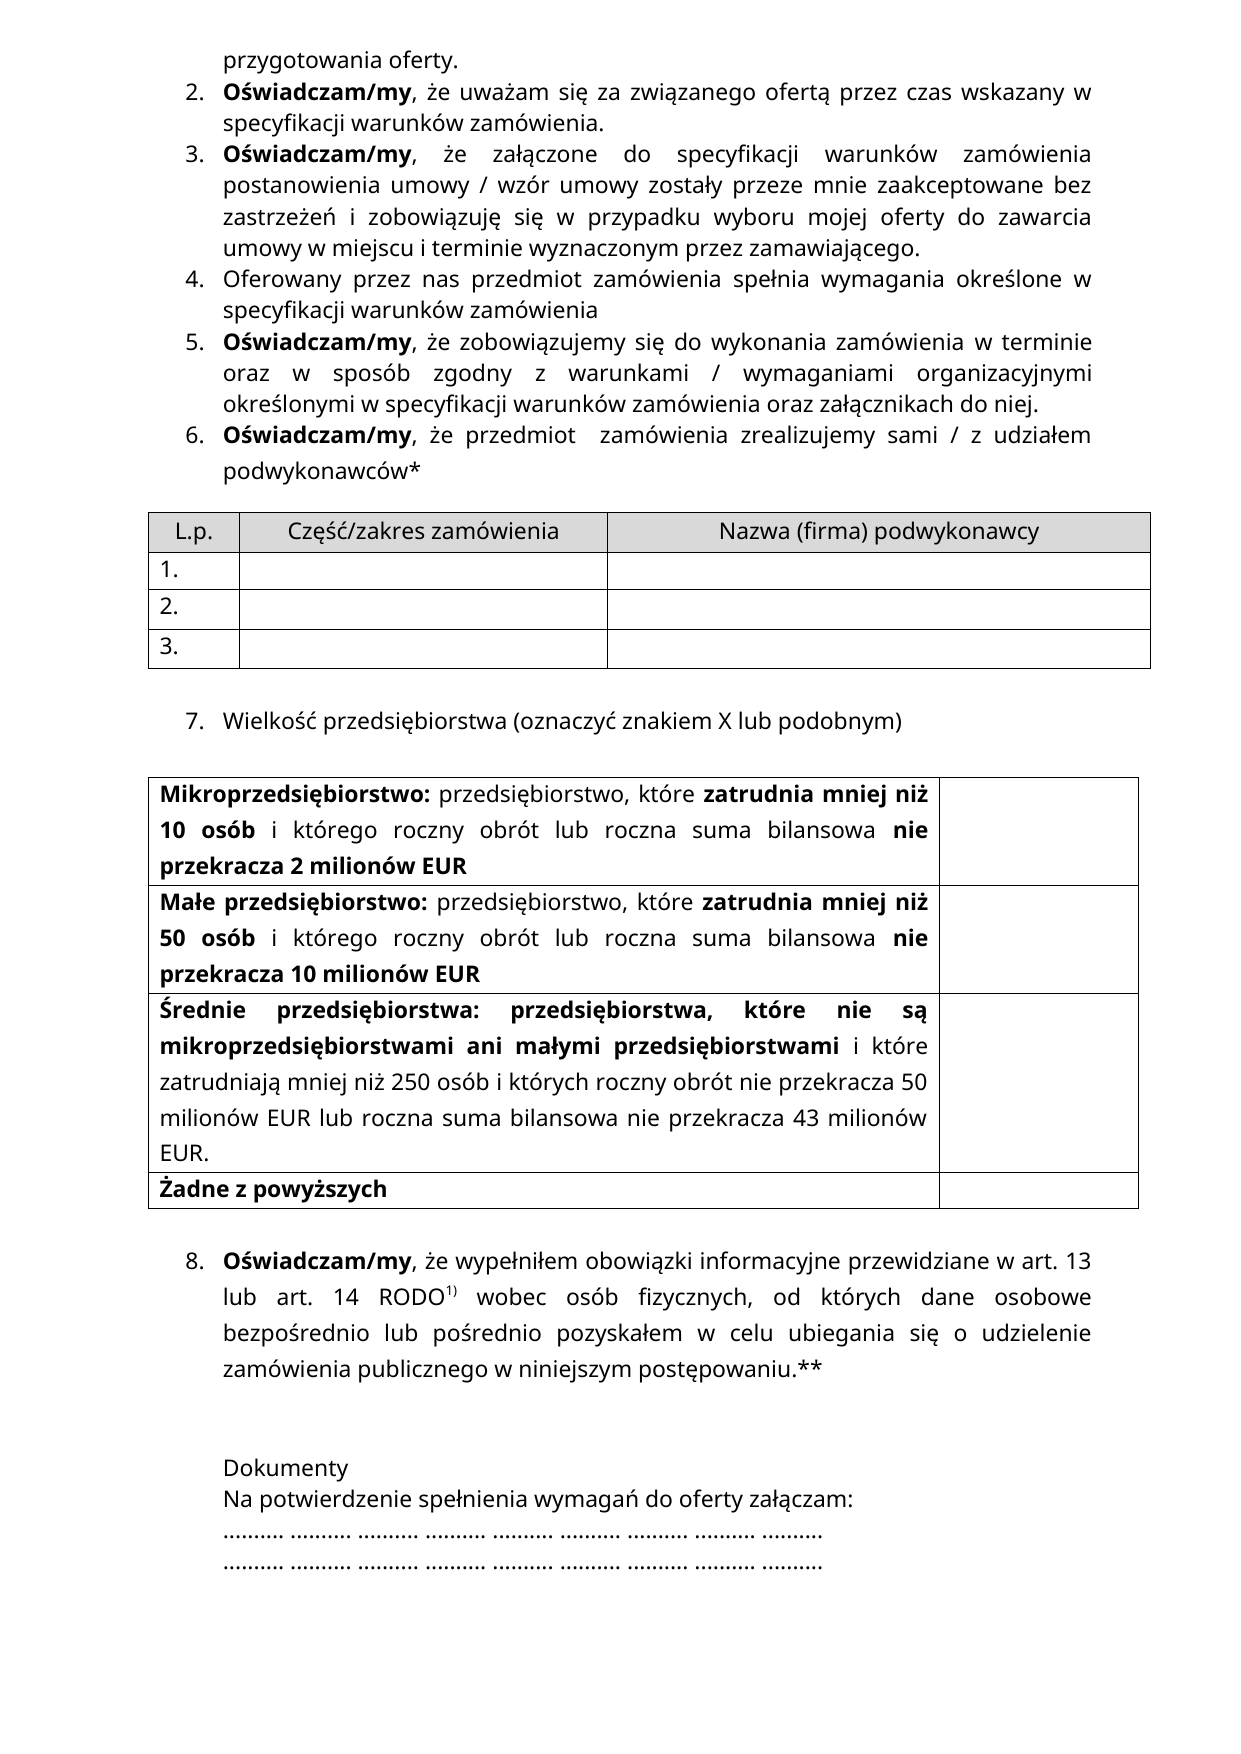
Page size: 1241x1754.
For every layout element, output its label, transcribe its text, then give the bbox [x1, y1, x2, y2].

table_header Część/zakres zamówienia [240, 513, 607, 552]
table_cell 2. [149, 590, 239, 629]
table_header L.p. [149, 513, 239, 552]
table_cell [608, 630, 1150, 668]
list Oświadczam/my, że przedmiot zamówienia zrealizujemy sami / z udziałem podwykonawców* [185, 419, 1093, 487]
table_cell [940, 886, 1138, 993]
table_cell Żadne z powyższych [149, 1173, 939, 1208]
text Dokumenty [223, 1452, 1093, 1483]
table_header Nazwa (firma) podwykonawcy [608, 513, 1150, 552]
table_header Mikroprzedsiębiorstwo: przedsiębiorstwo, które zatrudnia mniej niż 10 osób i którego roczny obrót lub roczna suma bilansowa nie przekracza 2 milionów EUR [149, 778, 939, 885]
table_cell [608, 590, 1150, 629]
list Oświadczam/my, że załączone do specyfikacji warunków zamówienia postanowienia umowy / wzór umowy zostały przeze mnie zaakceptowane bez zastrzeżeń i zobowiązuję się w przypadku wyboru mojej oferty do zawarcia umowy w miejscu i terminie wyznaczonym przez zamawiającego. [185, 138, 1093, 263]
list Oświadczam/my, że wypełniłem obowiązki informacyjne przewidziane w art. 13 lub art. 14 RODO1) wobec osób fizycznych, od których dane osobowe bezpośrednio lub pośrednio pozyskałem w celu ubiegania się o udzielenie zamówienia publicznego w niniejszym postępowaniu.** [185, 1245, 1093, 1384]
table_header [940, 778, 1138, 885]
table_cell [940, 1173, 1138, 1208]
list Oferowany przez nas przedmiot zamówienia spełnia wymagania określone w specyfikacji warunków zamówienia [185, 263, 1093, 326]
table_cell [608, 553, 1150, 589]
list Oświadczam/my, że uważam się za związanego ofertą przez czas wskazany w specyfikacji warunków zamówienia. [185, 76, 1093, 138]
table_cell [240, 630, 607, 668]
list Wielkość przedsiębiorstwa (oznaczyć znakiem X lub podobnym) [185, 705, 1093, 737]
table_cell 1. [149, 553, 239, 589]
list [185, 44, 1093, 76]
table_cell [240, 553, 607, 589]
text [223, 1514, 1093, 1545]
text Na potwierdzenie spełnienia wymagań do oferty załączam: [223, 1483, 1093, 1514]
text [223, 1545, 1093, 1577]
table_cell Średnie przedsiębiorstwa: przedsiębiorstwa, które nie są mikroprzedsiębiorstwami ani małymi przedsiębiorstwami i które zatrudniają mniej niż 250 osób i których roczny obrót nie przekracza 50 milionów EUR lub roczna suma bilansowa nie przekracza 43 milionów EUR. [149, 994, 939, 1172]
table_cell [940, 994, 1138, 1172]
table_cell [240, 590, 607, 629]
list Oświadczam/my, że zobowiązujemy się do wykonania zamówienia w terminie oraz w sposób zgodny z warunkami / wymaganiami organizacyjnymi określonymi w specyfikacji warunków zamówienia oraz załącznikach do niej. [185, 326, 1093, 419]
table_cell 3. [149, 630, 239, 668]
table_cell Małe przedsiębiorstwo: przedsiębiorstwo, które zatrudnia mniej niż 50 osób i którego roczny obrót lub roczna suma bilansowa nie przekracza 10 milionów EUR [149, 886, 939, 993]
